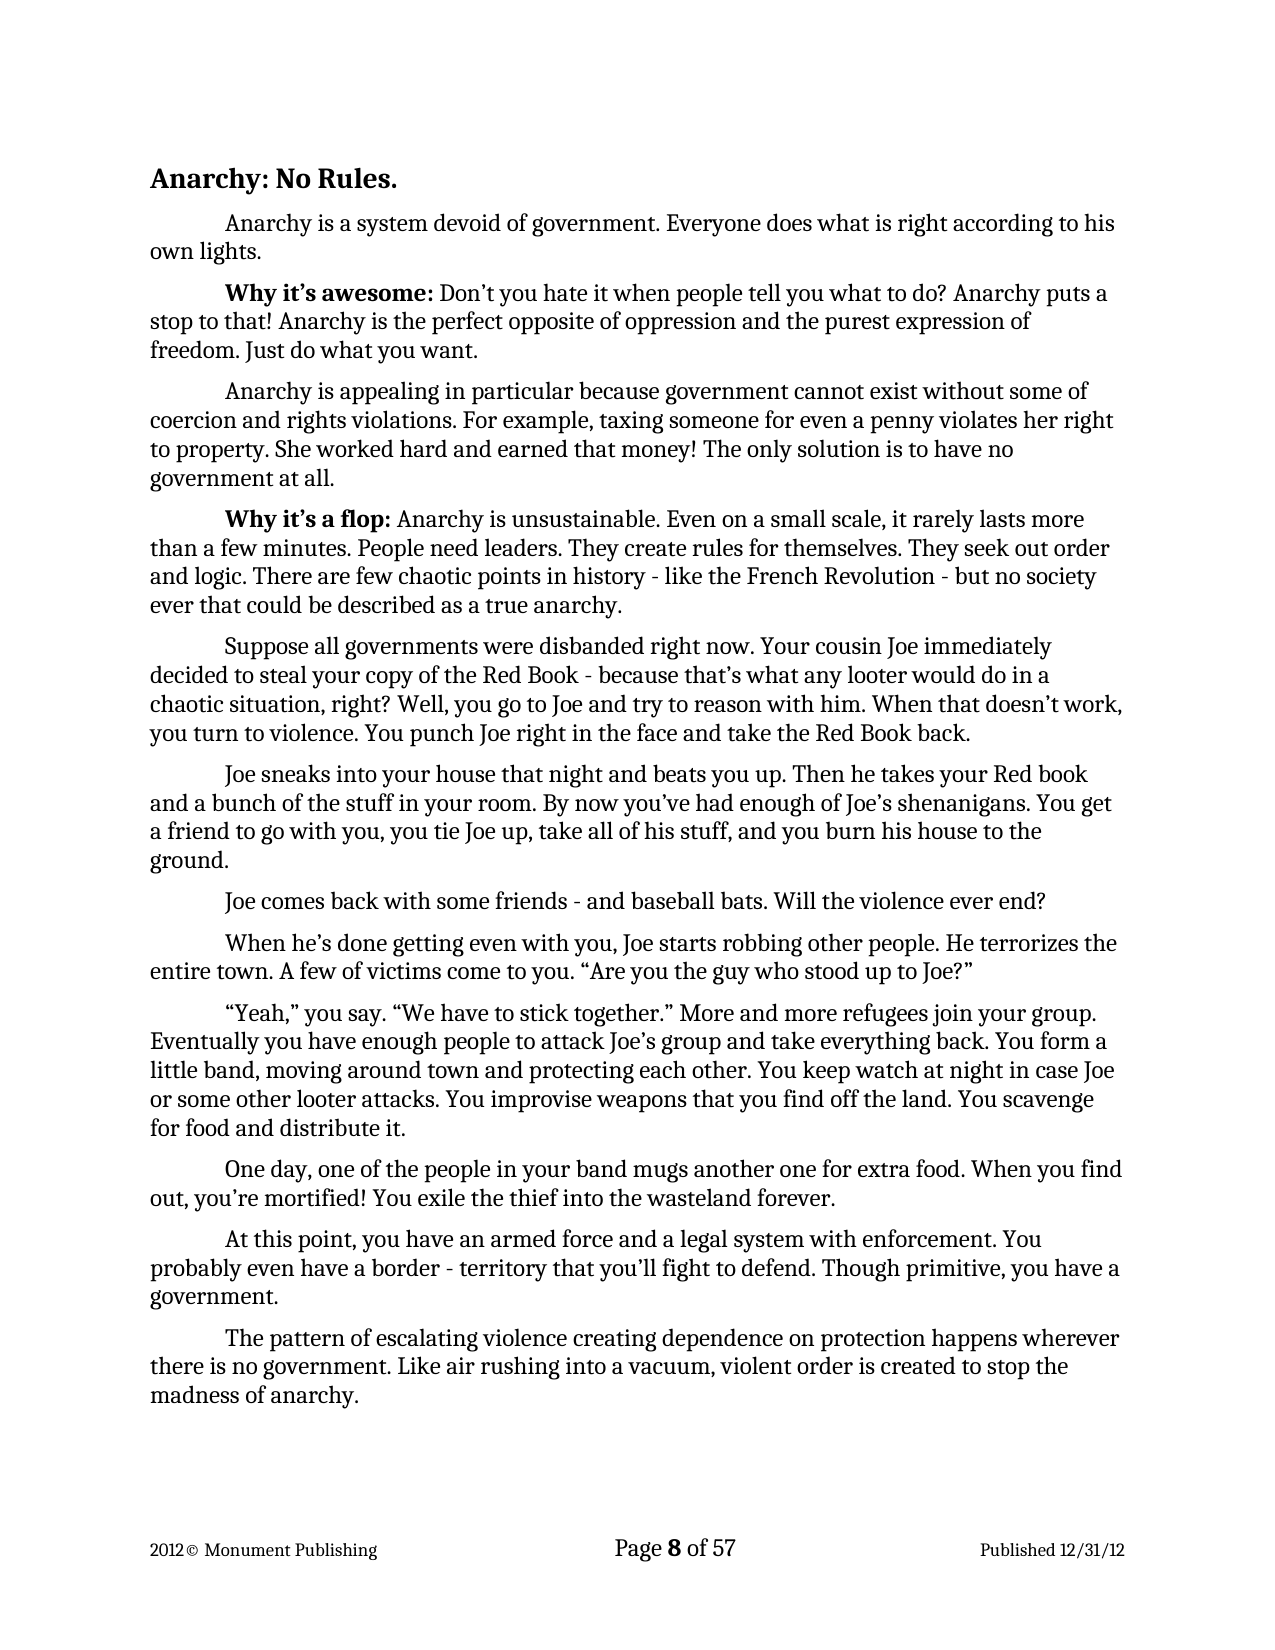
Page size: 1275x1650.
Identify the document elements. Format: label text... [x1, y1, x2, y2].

text Joe sneaks into your house that night and beats you up. Then he takes your Red book and a bunch of the stuff in your room. By now you’ve had enough of Joe’s shenanigans. You get a friend to go with you, you tie Joe up, take all of his stuff, and you burn his house to the ground. [150, 760, 1125, 875]
text One day, one of the people in your band mugs another one for extra food. When you find out, you’re mortified! You exile the thief into the wasteland forever. [150, 1155, 1125, 1212]
text Why it’s a flop: Anarchy is unsustainable. Even on a small scale, it rarely lasts more than a few minutes. People need leaders. They create rules for themselves. They seek out order and logic. There are few chaotic points in history - like the French Revolution - but no society ever that could be described as a true anarchy. [150, 505, 1125, 620]
text Why it’s awesome: Don’t you hate it when people tell you what to do? Anarchy puts a stop to that! Anarchy is the perfect opposite of oppression and the purest expression of freedom. Just do what you want. [150, 278, 1125, 365]
text Suppose all governments were disbanded right now. Your cousin Joe immediately decided to steal your copy of the Red Book - because that’s what any looter would do in a chaotic situation, right? Well, you go to Joe and try to reason with him. When that doesn’t work, you turn to violence. You punch Joe right in the face and take the Red Book back. [150, 632, 1125, 747]
text Anarchy is a system devoid of government. Everyone does what is right according to his own lights. [150, 208, 1125, 266]
text Anarchy is appealing in particular because government cannot exist without some of coercion and rights violations. For example, taxing someone for even a penny violates her right to property. She worked hard and earned that money! The only solution is to have no government at all. [150, 377, 1125, 492]
text The pattern of escalating violence creating dependence on protection happens wherever there is no government. Like air rushing into a vacuum, violent order is created to stop the madness of anarchy. [150, 1323, 1125, 1410]
text At this point, you have an armed force and a legal system with enforcement. You probably even have a border - territory that you’ll fight to defend. Though primitive, you have a government. [150, 1225, 1125, 1311]
text “Yeah,” you say. “We have to stick together.” More and more refugees join your group. Eventually you have enough people to attack Joe’s group and take everything back. You form a little band, moving around town and protecting each other. You keep watch at night in case Joe or some other looter attacks. You improvise weapons that you find off the land. You scavenge for food and distribute it. [150, 998, 1125, 1142]
text When he’s done getting even with you, Joe starts robbing other people. He terrorizes the entire town. A few of victims come to you. “Are you the guy who stood up to Joe?” [150, 928, 1125, 986]
text Anarchy: No Rules. [150, 162, 1125, 196]
text Joe comes back with some friends - and baseball bats. Will the violence ever end? [150, 887, 1125, 916]
